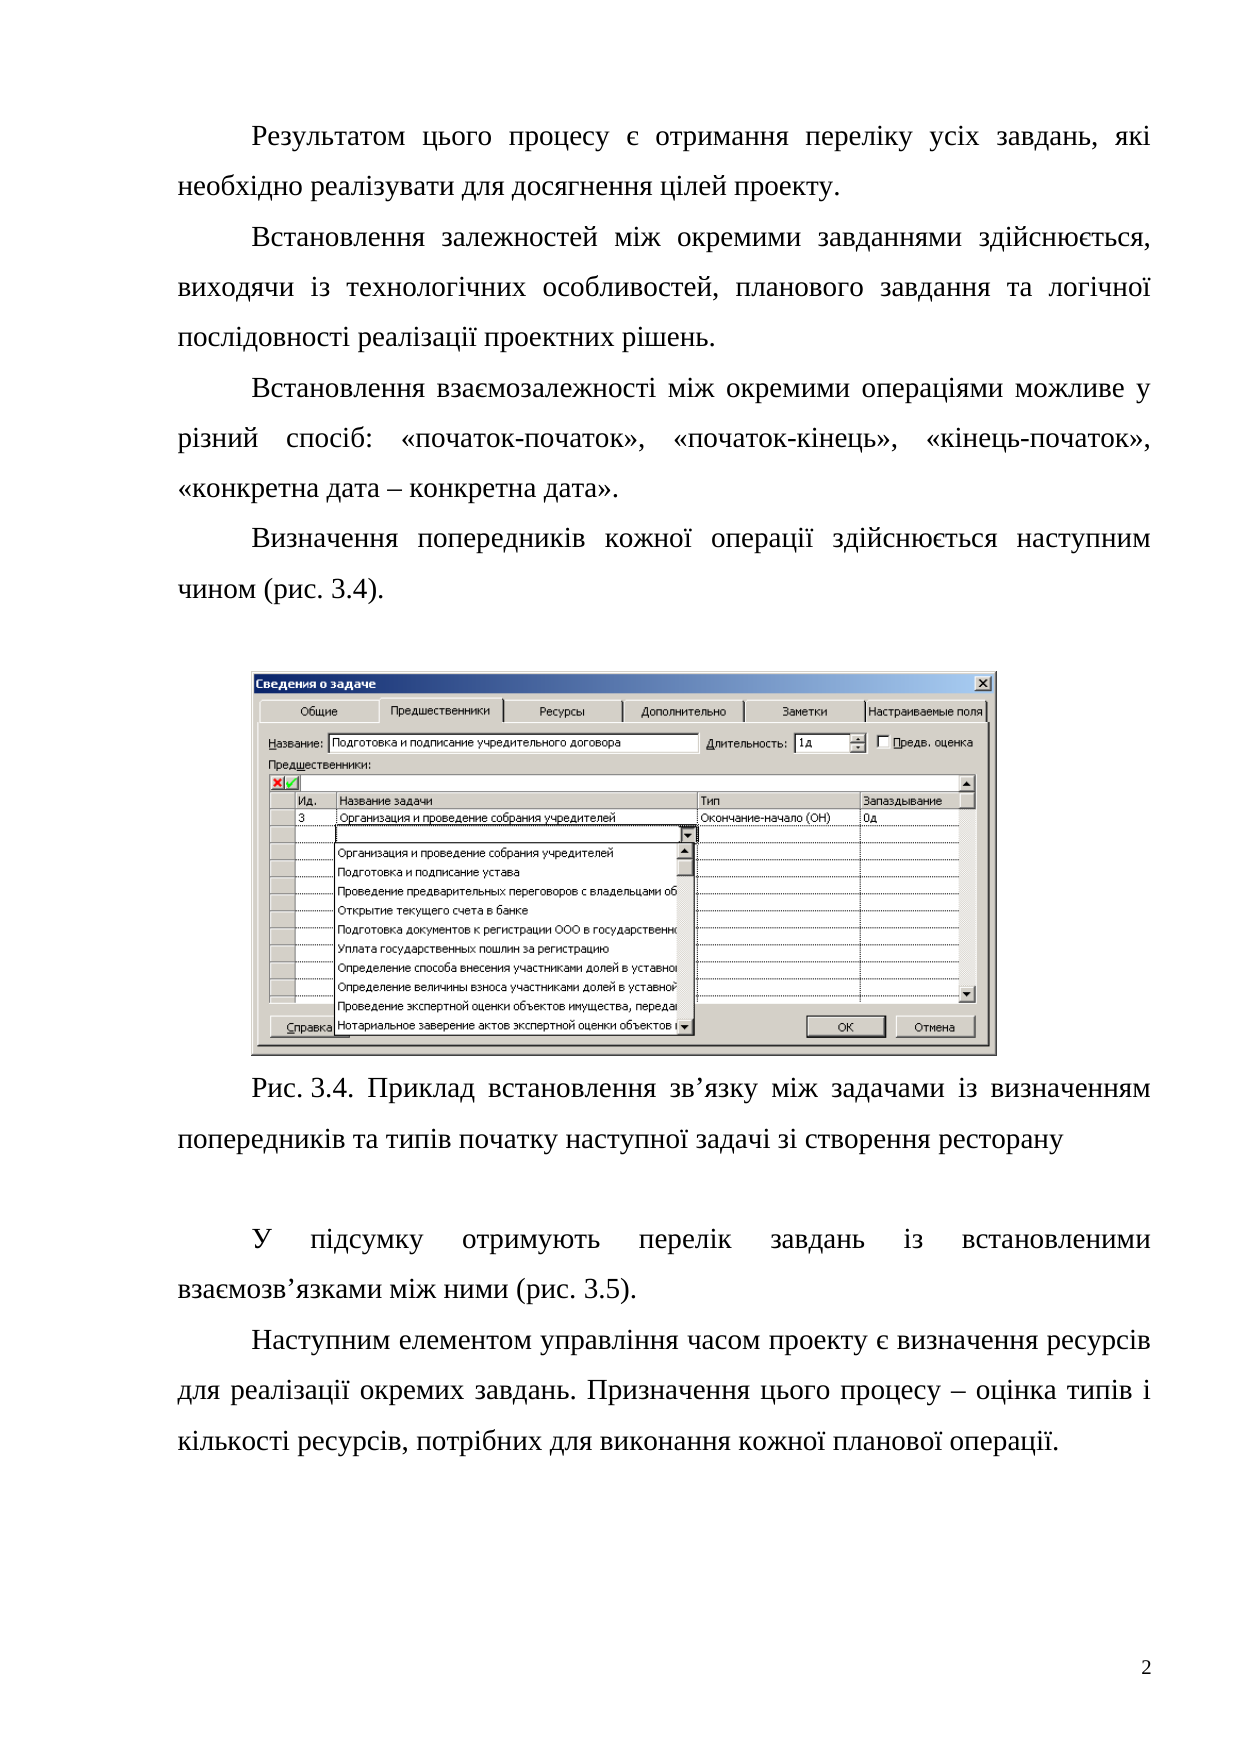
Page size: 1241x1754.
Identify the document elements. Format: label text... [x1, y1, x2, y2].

text Встановлення залежностей між окремими завданнями здійснюється, виходячи із технологічних особливостей, планового завдання та логічної послідовності реалізації проектних рішень. [177, 219, 1152, 353]
text Наступним елементом управління часом проекту є визначення ресурсів для реалізації окремих завдань. Призначення цього процесу – оцінка типів і кількості ресурсів, потрібних для виконання кожної планової операції. [177, 1322, 1152, 1456]
text Визначення попередників кожної операції здійснюється наступним чином (рис. 3.4). [177, 521, 1152, 604]
text Рис. 3.4. Приклад встановлення зв’язку між задачами із визначенням попередників та типів початку наступної задачі зі створення ресторану [177, 1070, 1152, 1154]
text Встановлення взаємозалежності між окремими операціями можливе у різний спосіб: «початок-початок», «початок-кінець», «кінець-початок», «конкретна дата – конкретна дата». [177, 370, 1152, 504]
picture [251, 671, 997, 1056]
text У підсумку отримують перелік завдань із встановленими взаємозв’язками між ними (рис. 3.5). [177, 1221, 1152, 1305]
text Результатом цього процесу є отримання переліку усіх завдань, які необхідно реалізувати для досягнення цілей проекту. [177, 118, 1152, 202]
